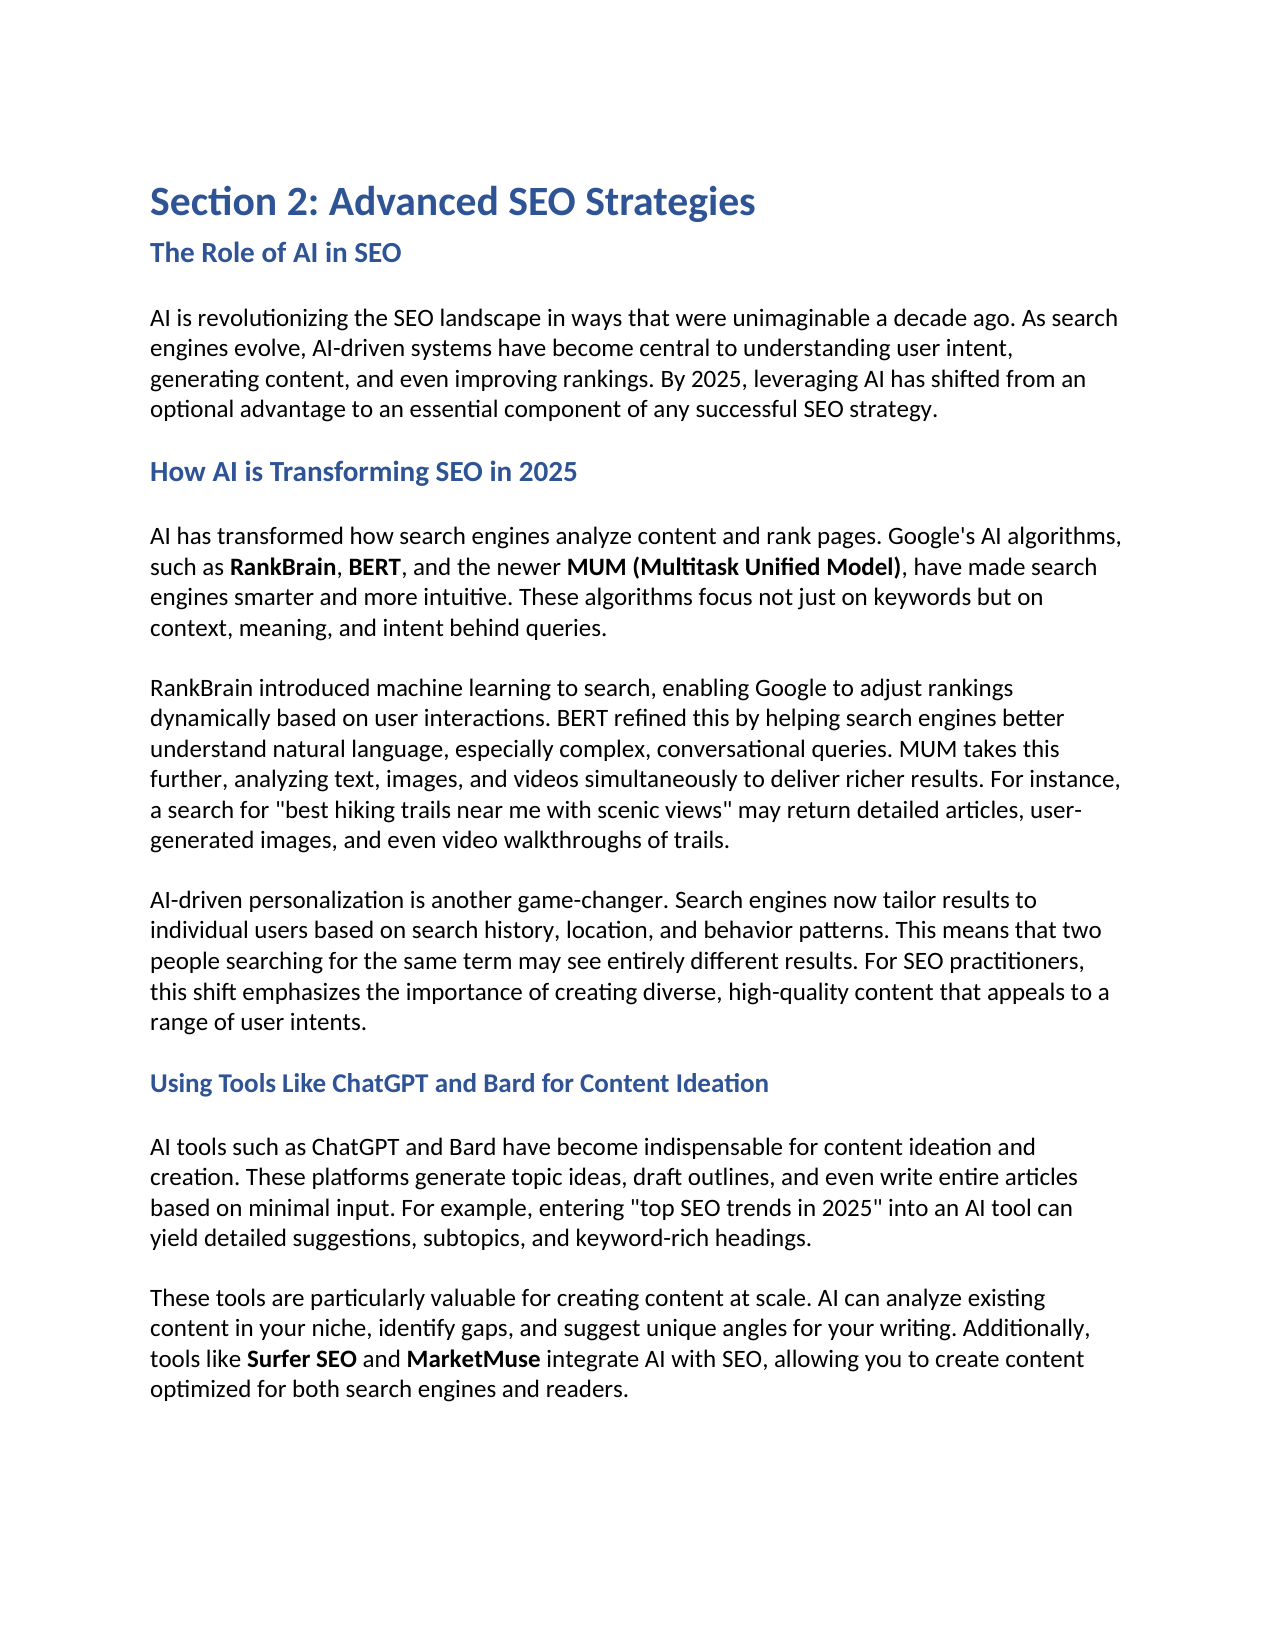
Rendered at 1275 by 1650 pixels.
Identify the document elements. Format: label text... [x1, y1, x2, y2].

text AI tools such as ChatGPT and Bard have become indispensable for content ideation and creation. These platforms generate topic ideas, draft outlines, and even write entire articles based on minimal input. For example, entering "top SEO trends in 2025" into an AI tool can yield detailed suggestions, subtopics, and keyword-rich headings. [150, 1131, 1125, 1253]
subtitle Section 2: Advanced SEO Strategies [150, 175, 1125, 226]
subtitle The Role of AI in SEO [150, 234, 1125, 270]
text These tools are particularly valuable for creating content at scale. AI can analyze existing content in your niche, identify gaps, and suggest unique angles for your writing. Additionally, tools like Surfer SEO and MarketMuse integrate AI with SEO, allowing you to create content optimized for both search engines and readers. [150, 1282, 1125, 1404]
text RankBrain introduced machine learning to search, enabling Google to adjust rankings dynamically based on user interactions. BERT refined this by helping search engines better understand natural language, especially complex, conversational queries. MUM takes this further, analyzing text, images, and videos simultaneously to deliver richer results. For instance, a search for "best hiking trails near me with scenic views" may return detailed articles, user-generated images, and even video walkthroughs of trails. [150, 672, 1125, 855]
text AI has transformed how search engines analyze content and rank pages. Google's AI algorithms, such as RankBrain, BERT, and the newer MUM (Multitask Unified Model), have made search engines smarter and more intuitive. These algorithms focus not just on keywords but on context, meaning, and intent behind queries. [150, 521, 1125, 643]
subtitle Using Tools Like ChatGPT and Bard for Content Ideation [150, 1066, 1125, 1099]
text AI-driven personalization is another game-changer. Search engines now tailor results to individual users based on search history, location, and behavior patterns. This means that two people searching for the same term may see entirely different results. For SEO practitioners, this shift emphasizes the importance of creating diverse, high-quality content that appeals to a range of user intents. [150, 884, 1125, 1037]
text AI is revolutionizing the SEO landscape in ways that were unimaginable a decade ago. As search engines evolve, AI-driven systems have become central to understanding user intent, generating content, and even improving rankings. By 2025, leveraging AI has shifted from an optional advantage to an essential component of any successful SEO strategy. [150, 302, 1125, 424]
subtitle How AI is Transforming SEO in 2025 [150, 453, 1125, 488]
